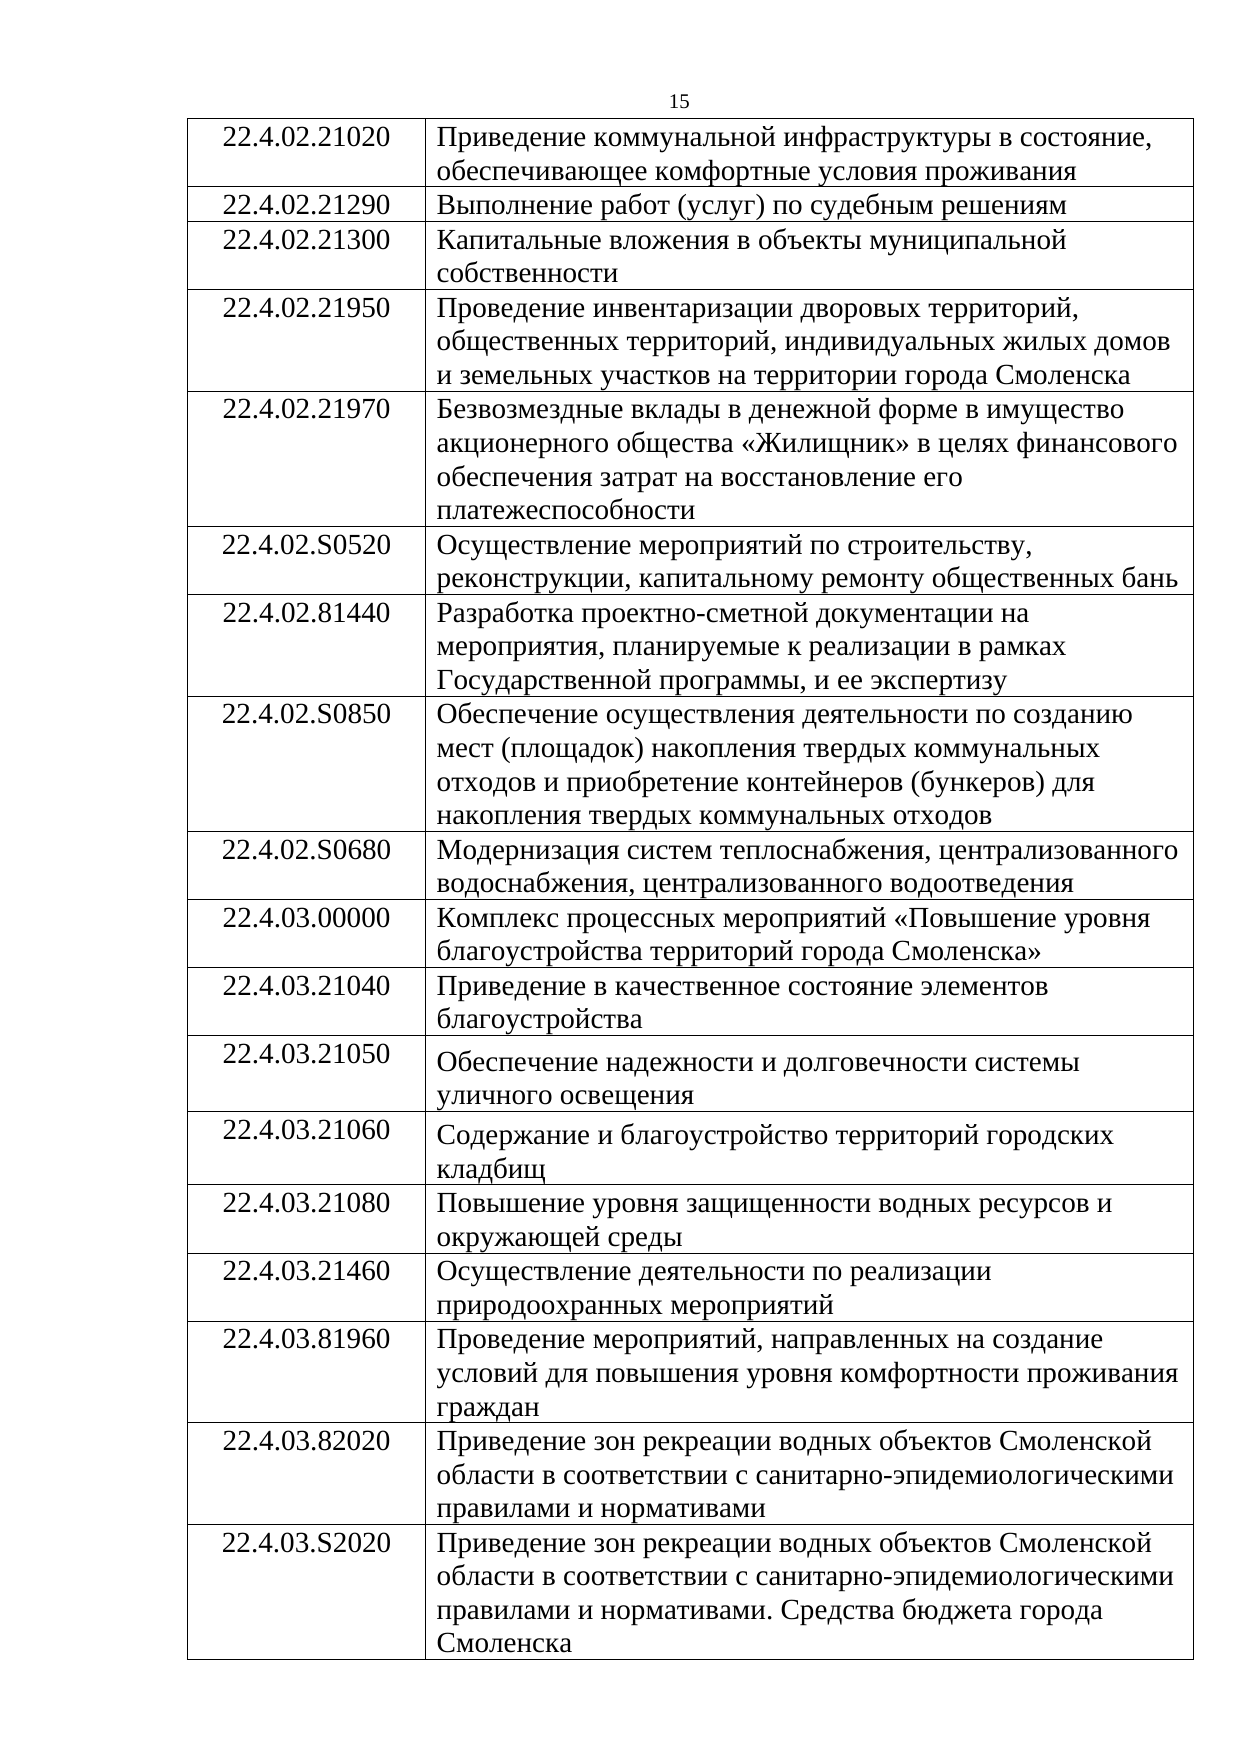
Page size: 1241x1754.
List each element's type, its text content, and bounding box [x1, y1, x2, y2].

table_cell 22.4.03.21460 [188, 1254, 425, 1321]
table_cell 22.4.02.81440 [188, 595, 425, 696]
table_cell 22.4.03.00000 [188, 900, 425, 967]
table_cell 22.4.03.81960 [188, 1322, 425, 1422]
table_cell Обеспечение осуществления деятельности по созданию мест (площадок) накопления твердых коммунальных отходов и приобретение контейнеров (бункеров) для накопления твердых коммунальных отходов [426, 697, 1193, 831]
table_cell 22.4.03.S2020 [188, 1525, 425, 1659]
table_cell 22.4.02.S0850 [188, 697, 425, 831]
table_cell Проведение мероприятий, направленных на создание условий для повышения уровня комфортности проживания граждан [426, 1322, 1193, 1422]
table_cell Содержание и благоустройство территорий городских кладбищ [426, 1112, 1193, 1184]
table_cell 22.4.03.21080 [188, 1185, 425, 1252]
table_cell Капитальные вложения в объекты муниципальной собственности [426, 222, 1193, 289]
table_cell Приведение зон рекреации водных объектов Смоленской области в соответствии с санитарно-эпидемиологическими правилами и нормативами [426, 1423, 1193, 1524]
table_cell 22.4.02.21020 [188, 119, 425, 186]
table_cell 22.4.03.82020 [188, 1423, 425, 1524]
table_cell Обеспечение надежности и долговечности системы уличного освещения [426, 1036, 1193, 1111]
table_cell Приведение в качественное состояние элементов благоустройства [426, 968, 1193, 1035]
table_cell Проведение инвентаризации дворовых территорий, общественных территорий, индивидуальных жилых домов и земельных участков на территории города Смоленска [426, 290, 1193, 391]
table_cell 22.4.02.21290 [188, 187, 425, 221]
table_cell 22.4.03.21050 [188, 1036, 425, 1111]
table_cell Выполнение работ (услуг) по судебным решениям [426, 187, 1193, 221]
table_cell Модернизация систем теплоснабжения, централизованного водоснабжения, централизованного водоотведения [426, 832, 1193, 899]
table_cell Безвозмездные вклады в денежной форме в имущество акционерного общества «Жилищник» в целях финансового обеспечения затрат на восстановление его платежеспособности [426, 392, 1193, 526]
table_cell Комплекс процессных мероприятий «Повышение уровня благоустройства территорий города Смоленска» [426, 900, 1193, 967]
table_cell Приведение зон рекреации водных объектов Смоленской области в соответствии с санитарно-эпидемиологическими правилами и нормативами. Средства бюджета города Смоленска [426, 1525, 1193, 1659]
table_cell Разработка проектно-сметной документации на мероприятия, планируемые к реализации в рамках Государственной программы, и ее экспертизу [426, 595, 1193, 696]
table_cell Осуществление деятельности по реализации природоохранных мероприятий [426, 1254, 1193, 1321]
table_cell Повышение уровня защищенности водных ресурсов и окружающей среды [426, 1185, 1193, 1252]
table_cell 22.4.02.21950 [188, 290, 425, 391]
table_cell 22.4.03.21040 [188, 968, 425, 1035]
table_cell Приведение коммунальной инфраструктуры в состояние, обеспечивающее комфортные условия проживания [426, 119, 1193, 186]
table_cell 22.4.02.S0680 [188, 832, 425, 899]
table_cell 22.4.03.21060 [188, 1112, 425, 1184]
table_cell 22.4.02.21300 [188, 222, 425, 289]
table_cell Осуществление мероприятий по строительству, реконструкции, капитальному ремонту общественных бань [426, 527, 1193, 594]
table_cell 22.4.02.21970 [188, 392, 425, 526]
table_cell 22.4.02.S0520 [188, 527, 425, 594]
